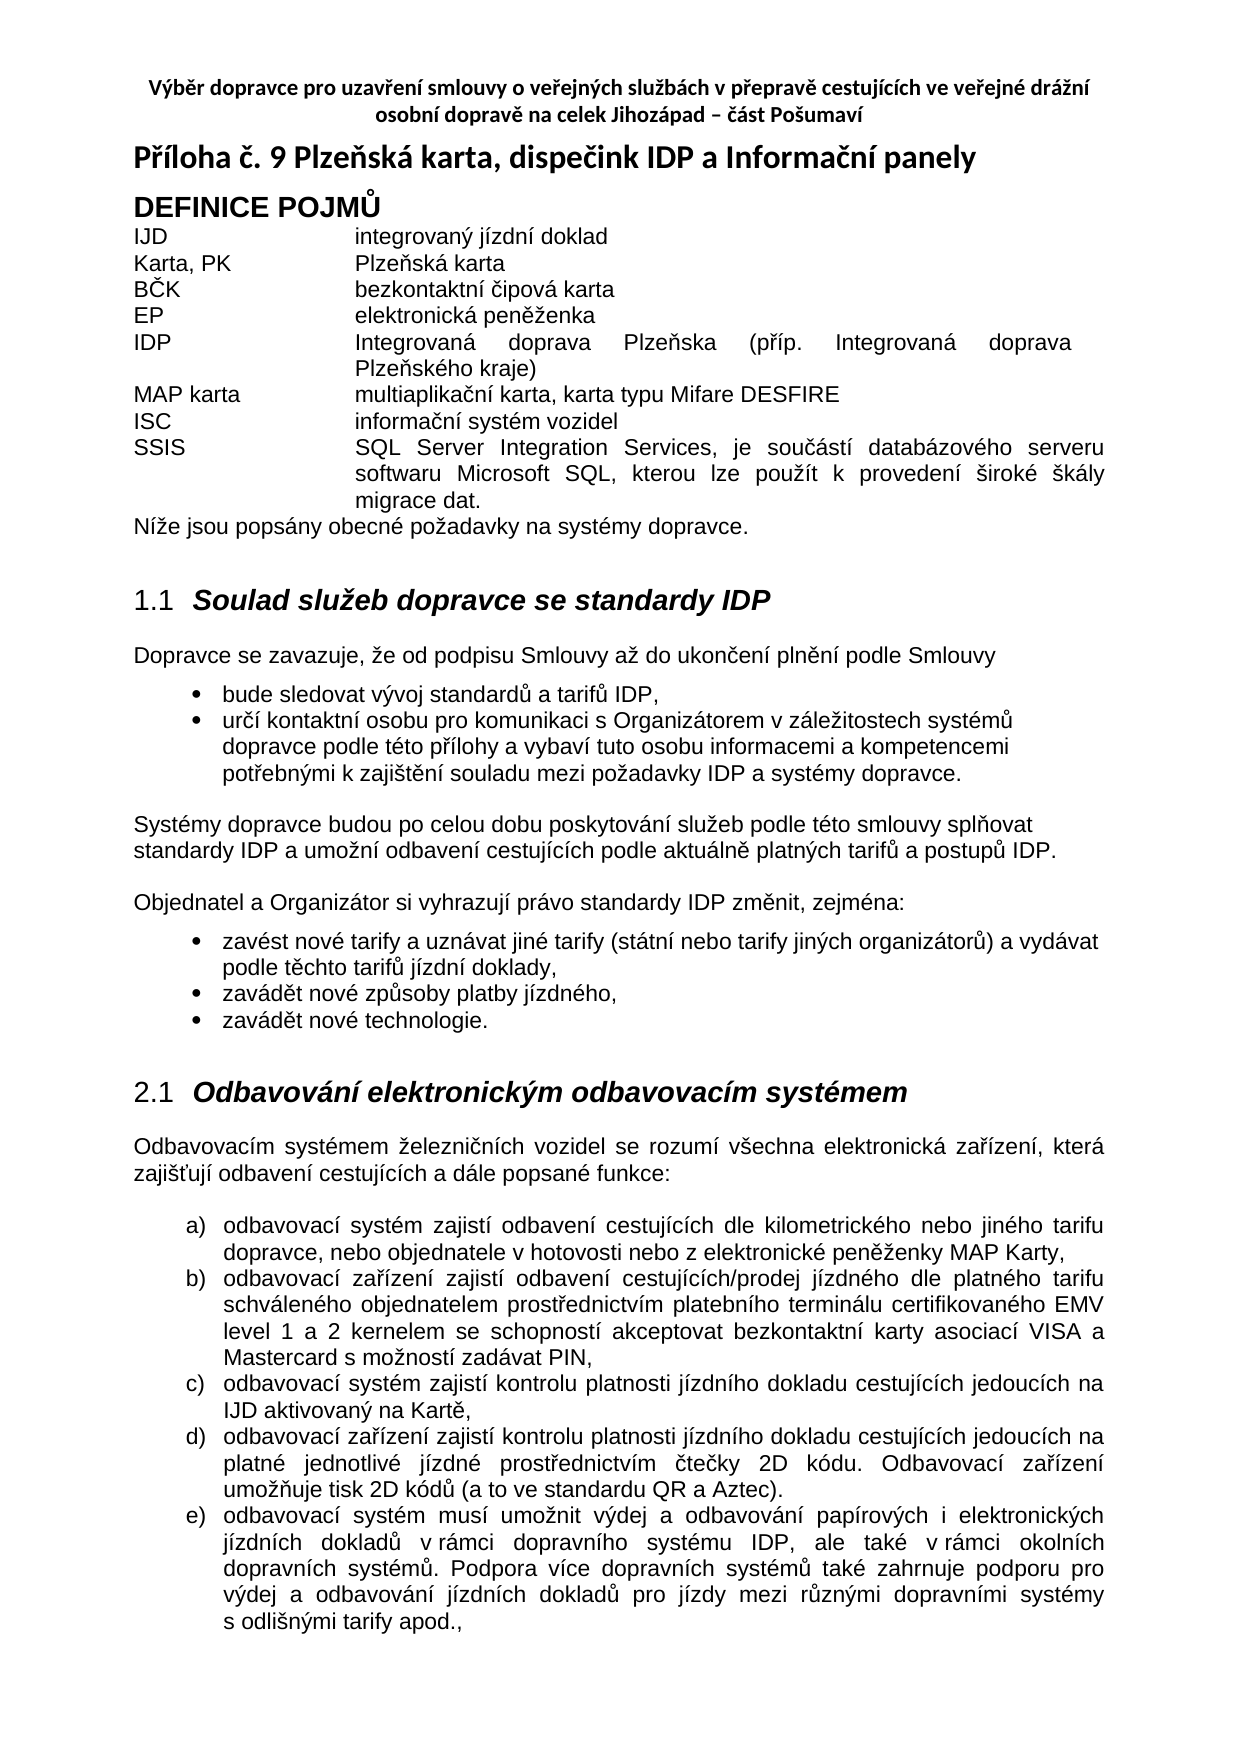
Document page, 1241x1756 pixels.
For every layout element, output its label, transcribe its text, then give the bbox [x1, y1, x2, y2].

list Objednatel a Organizátor si vyhrazují právo standardy IDP změnit, zejména: [133, 889, 1105, 915]
text BČK bezkontaktní čipová karta [133, 276, 1105, 302]
text SSIS SQL Server Integration Services, je součástí databázového serveru softwaru Microsoft SQL, kterou lze použít k provedení široké škály migrace dat. [133, 434, 1105, 513]
list bude sledovat vývoj standardů a tarifů IDP, [192, 681, 1105, 707]
list zavádět nové technologie. [192, 1007, 1105, 1033]
text EP elektronická peněženka [133, 302, 1105, 329]
text Definice pojmů [133, 190, 1105, 223]
list odbavovací systém musí umožnit výdej a odbavování papírových i elektronických jízdních dokladů v rámci dopravního systému IDP, ale také v rámci okolních dopravních systémů. Podpora více dopravních systémů také zahrnuje podporu pro výdej a odbavování jízdních dokladů pro jízdy mezi různými dopravními systémy s odlišnými tarify apod., [186, 1502, 1105, 1634]
list odbavovací zařízení zajistí odbavení cestujících/prodej jízdného dle platného tarifu schváleného objednatelem prostřednictvím platebního terminálu certifikovaného EMV level 1 a 2 kernelem se schopností akceptovat bezkontaktní karty asociací VISA a Mastercard s možností zadávat PIN, [186, 1265, 1105, 1370]
list odbavovací systém zajistí kontrolu platnosti jízdního dokladu cestujících jedoucích na IJD aktivovaný na Kartě, [186, 1370, 1105, 1423]
list odbavovací zařízení zajistí kontrolu platnosti jízdního dokladu cestujících jedoucích na platné jednotlivé jízdné prostřednictvím čtečky 2D kódu. Odbavovací zařízení umožňuje tisk 2D kódů (a to ve standardu QR a Aztec). [186, 1423, 1105, 1502]
list odbavovací systém zajistí odbavení cestujících dle kilometrického nebo jiného tarifu dopravce, nebo objednatele v hotovosti nebo z elektronické peněženky MAP Karty, [186, 1212, 1105, 1265]
text IJD integrovaný jízdní doklad [133, 223, 1105, 249]
list zavést nové tarify a uznávat jiné tarify (státní nebo tarify jiných organizátorů) a vydávat podle těchto tarifů jízdní doklady, [192, 928, 1105, 980]
list zavádět nové způsoby platby jízdného, [192, 980, 1105, 1007]
list Systémy dopravce budou po celou dobu poskytování služeb podle této smlouvy splňovat standardy IDP a umožní odbavení cestujících podle aktuálně platných tarifů a postupů IDP. [133, 811, 1105, 864]
text IDP Integrovaná doprava Plzeňska (příp. Integrovaná doprava Plzeňského kraje) [133, 329, 1105, 381]
text Odbavovacím systémem železničních vozidel se rozumí všechna elektronická zařízení, která zajišťují odbavení cestujících a dále popsané funkce: [133, 1133, 1105, 1186]
text ISC informační systém vozidel [133, 408, 1105, 434]
list určí kontaktní osobu pro komunikaci s Organizátorem v záležitostech systémů dopravce podle této přílohy a vybaví tuto osobu informacemi a kompetencemi potřebnými k zajištění souladu mezi požadavky IDP a systémy dopravce. [192, 707, 1105, 786]
text Karta, PK Plzeňská karta [133, 249, 1105, 276]
text Níže jsou popsány obecné požadavky na systémy dopravce. [133, 513, 1105, 539]
list Dopravce se zavazuje, že od podpisu Smlouvy až do ukončení plnění podle Smlouvy [133, 642, 1105, 668]
subtitle Soulad služeb dopravce se standardy IDP [133, 583, 1105, 617]
text MAP karta multiaplikační karta, karta typu Mifare DESFIRE [133, 381, 1105, 408]
subtitle Odbavování elektronickým odbavovacím systémem [133, 1075, 1105, 1108]
